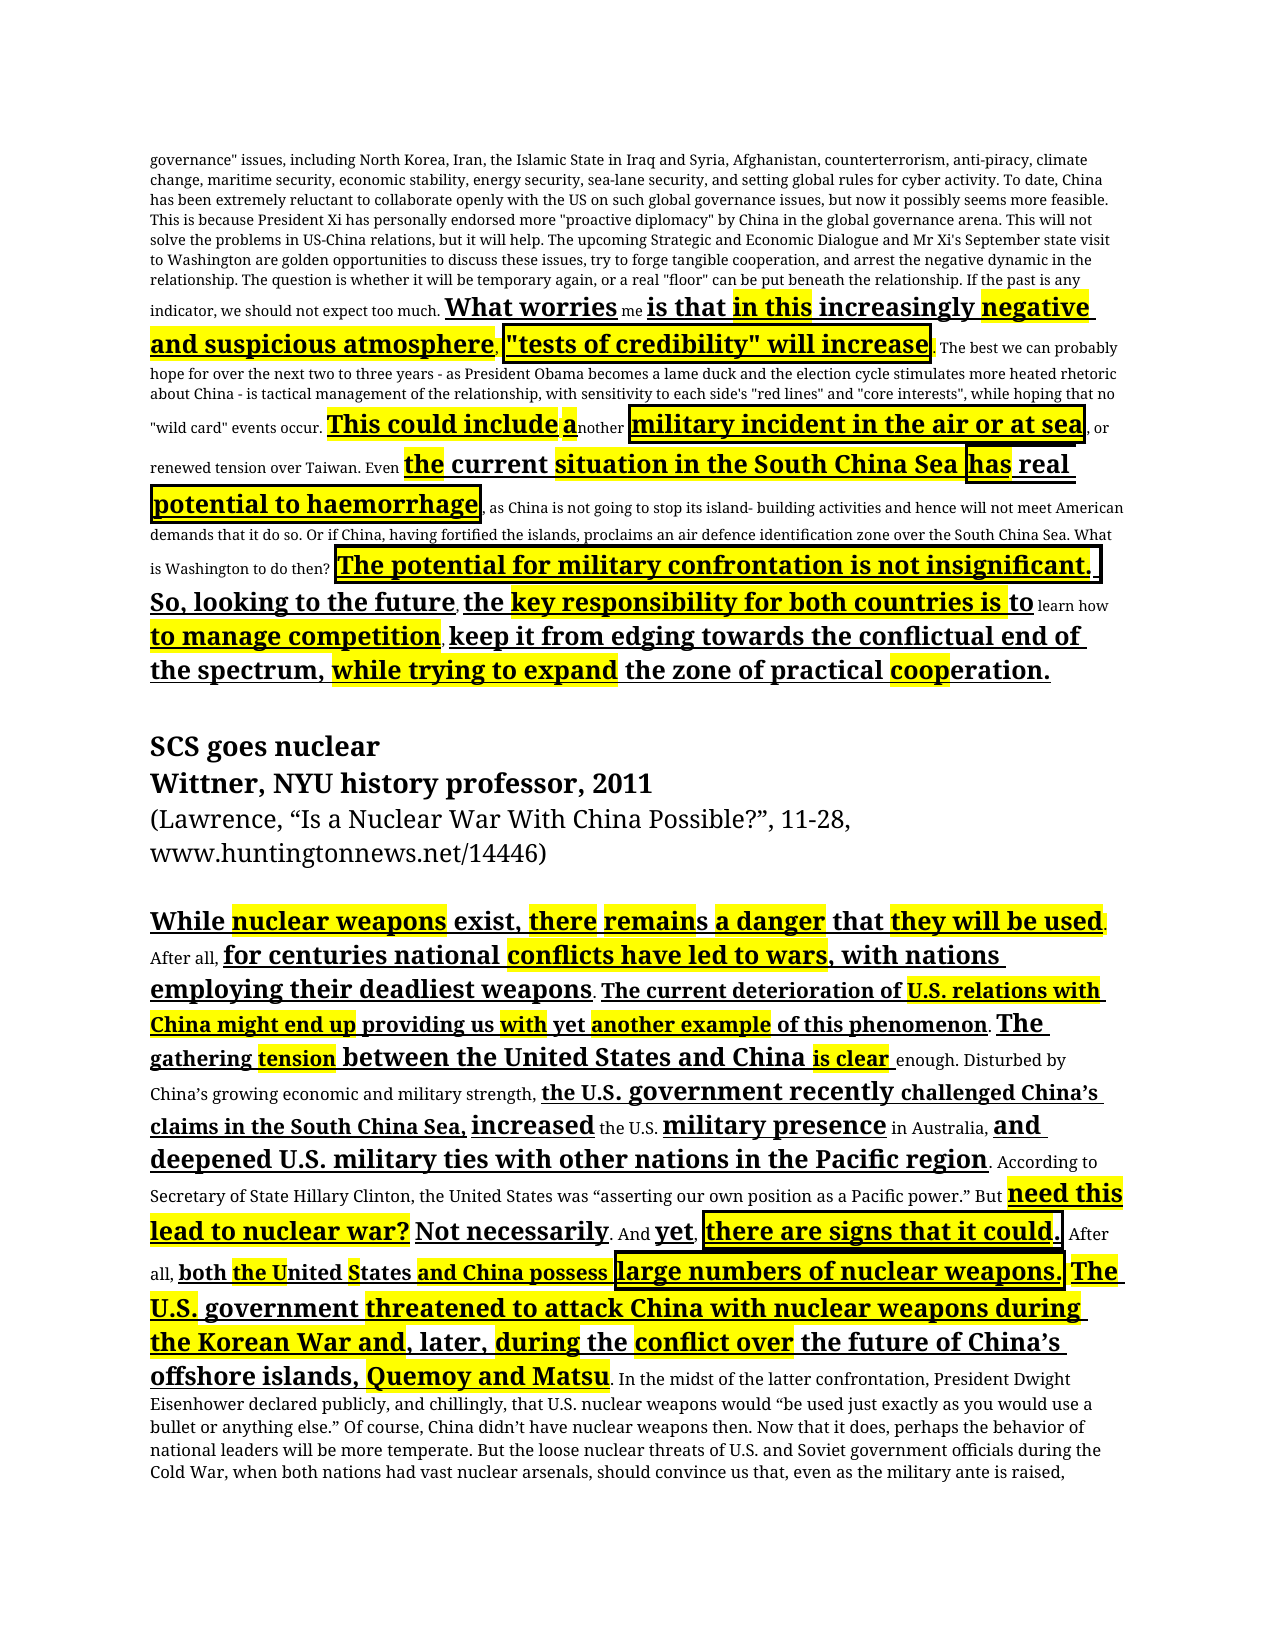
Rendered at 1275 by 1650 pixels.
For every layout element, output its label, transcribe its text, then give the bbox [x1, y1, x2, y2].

text Wittner, NYU history professor, 2011 [150, 764, 1125, 801]
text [150, 150, 1125, 687]
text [150, 903, 1125, 1319]
subtitle SCS goes nuclear [150, 727, 1125, 764]
text (Lawrence, “Is a Nuclear War With China Possible?”, 11-28, www.huntingtonnews.net/14446) [150, 801, 1125, 869]
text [150, 1284, 1125, 1484]
